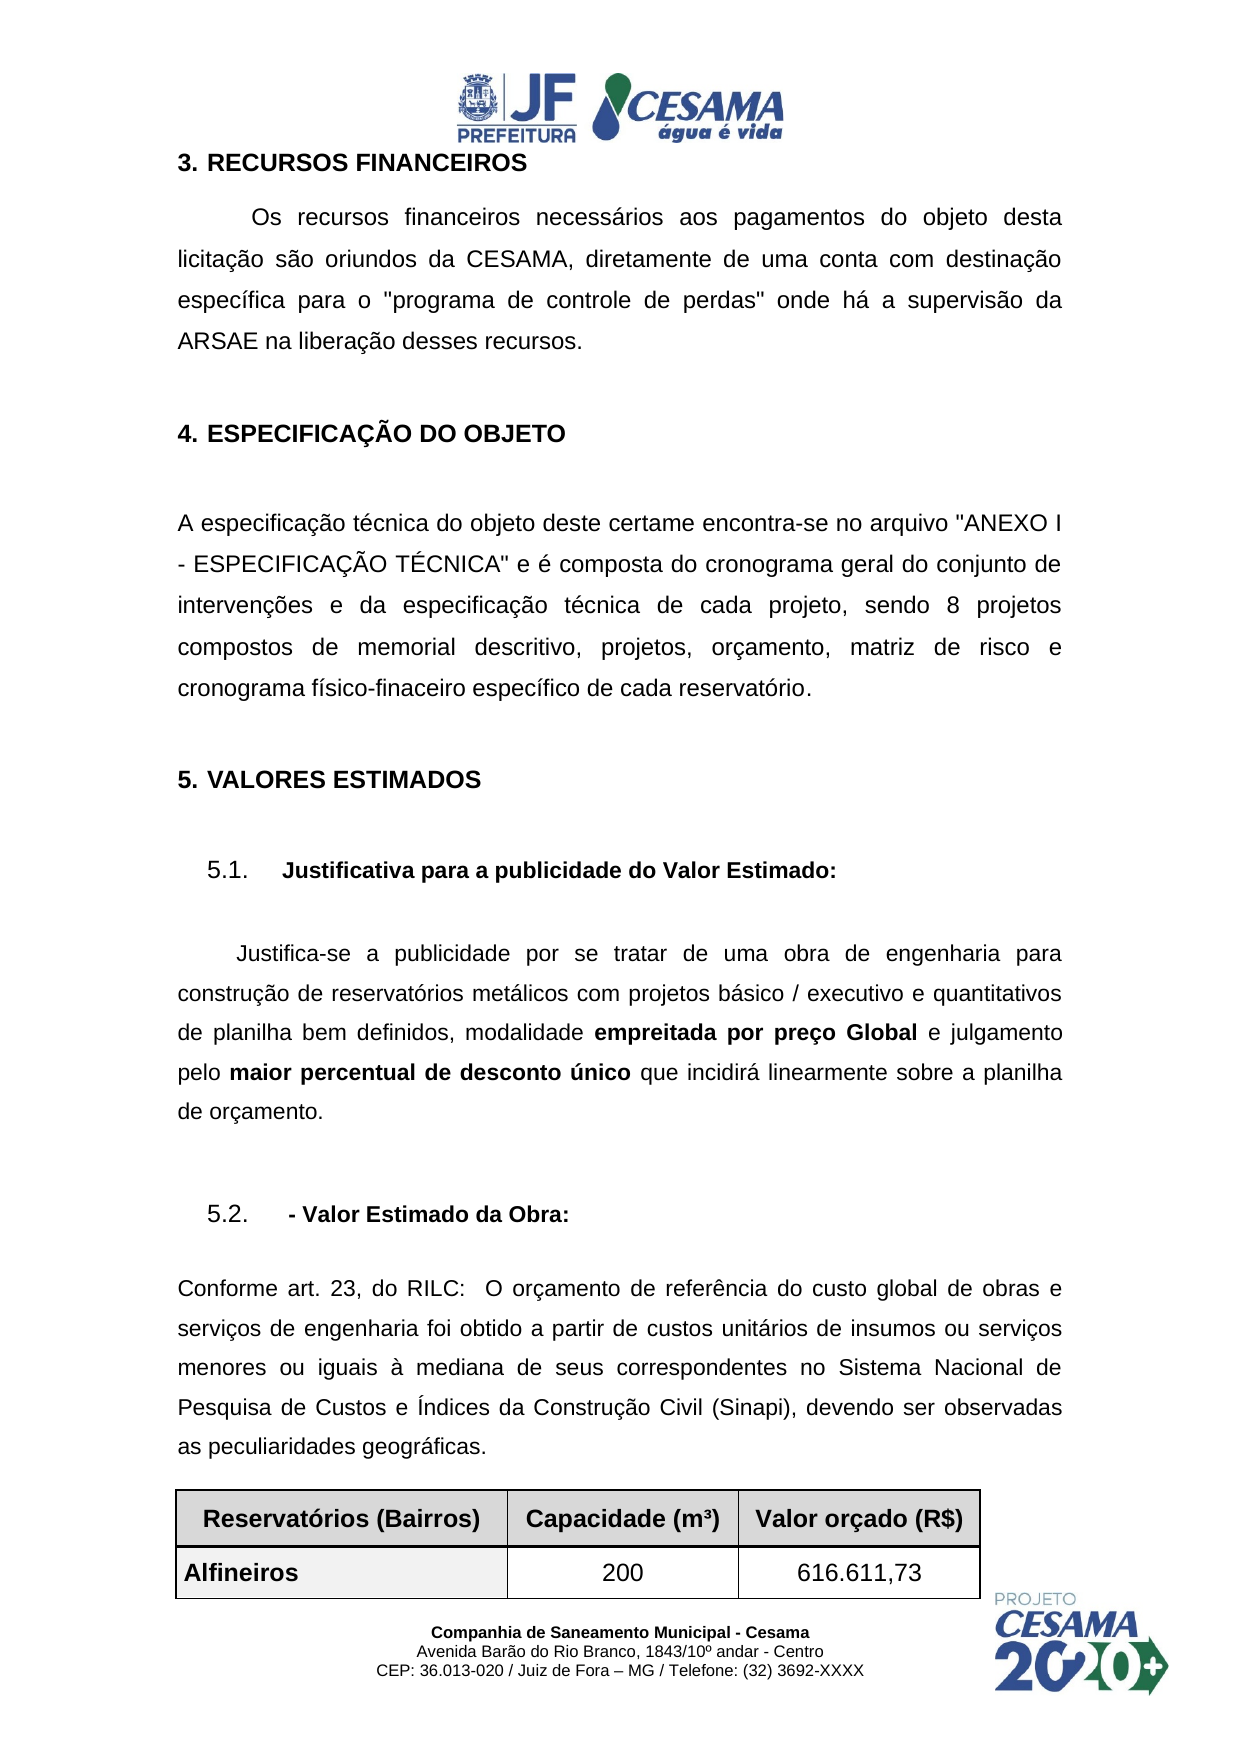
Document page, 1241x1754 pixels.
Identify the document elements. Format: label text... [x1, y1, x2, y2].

table_cell 616.611,73 [739, 1548, 979, 1597]
table_cell 200 [508, 1548, 738, 1597]
text A especificação técnica do objeto deste certame encontra-se no arquivo "ANEXO I - ESPECIFICAÇÃO TÉCNICA" e é composta do cronograma geral do conjunto de intervenções e da especificação técnica de cada projeto, sendo 8 projetos compostos de memorial descritivo, projetos, orçamento, matriz de risco e cronograma físico-finaceiro específico de cada reservatório. [177, 509, 1063, 702]
list - Valor Estimado da Obra: [207, 1199, 1063, 1228]
picture [995, 1592, 1169, 1696]
text Os recursos financeiros necessários aos pagamentos do objeto desta licitação são oriundos da CESAMA, diretamente de uma conta com destinação específica para o "programa de controle de perdas" onde há a supervisão da ARSAE na liberação desses recursos. [177, 203, 1063, 355]
table_header Capacidade (m³) [508, 1491, 738, 1545]
picture [456, 73, 784, 143]
list Justificativa para a publicidade do Valor Estimado: [207, 855, 1063, 884]
subtitle VALORES ESTIMADOS [177, 765, 1063, 794]
subtitle ESPECIFICAÇÃO DO OBJETO [177, 419, 1063, 447]
table_header Reservatórios (Bairros) [177, 1491, 507, 1545]
text Conforme art. 23, do RILC: O orçamento de referência do custo global de obras e serviços de engenharia foi obtido a partir de custos unitários de insumos ou serviços menores ou iguais à mediana de seus correspondentes no Sistema Nacional de Pesquisa de Custos e Índices da Construção Civil (Sinapi), devendo ser observadas as peculiaridades geográficas. [177, 1275, 1063, 1459]
table_cell Alfineiros [177, 1548, 507, 1597]
text Justifica-se a publicidade por se tratar de uma obra de engenharia para construção de reservatórios metálicos com projetos básico / executivo e quantitativos de planilha bem definidos, modalidade empreitada por preço Global e julgamento pelo maior percentual de desconto único que incidirá linearmente sobre a planilha de orçamento. [177, 940, 1063, 1124]
subtitle RECURSOS FINANCEIROS [177, 148, 1063, 176]
table_header Valor orçado (R$) [739, 1491, 979, 1545]
